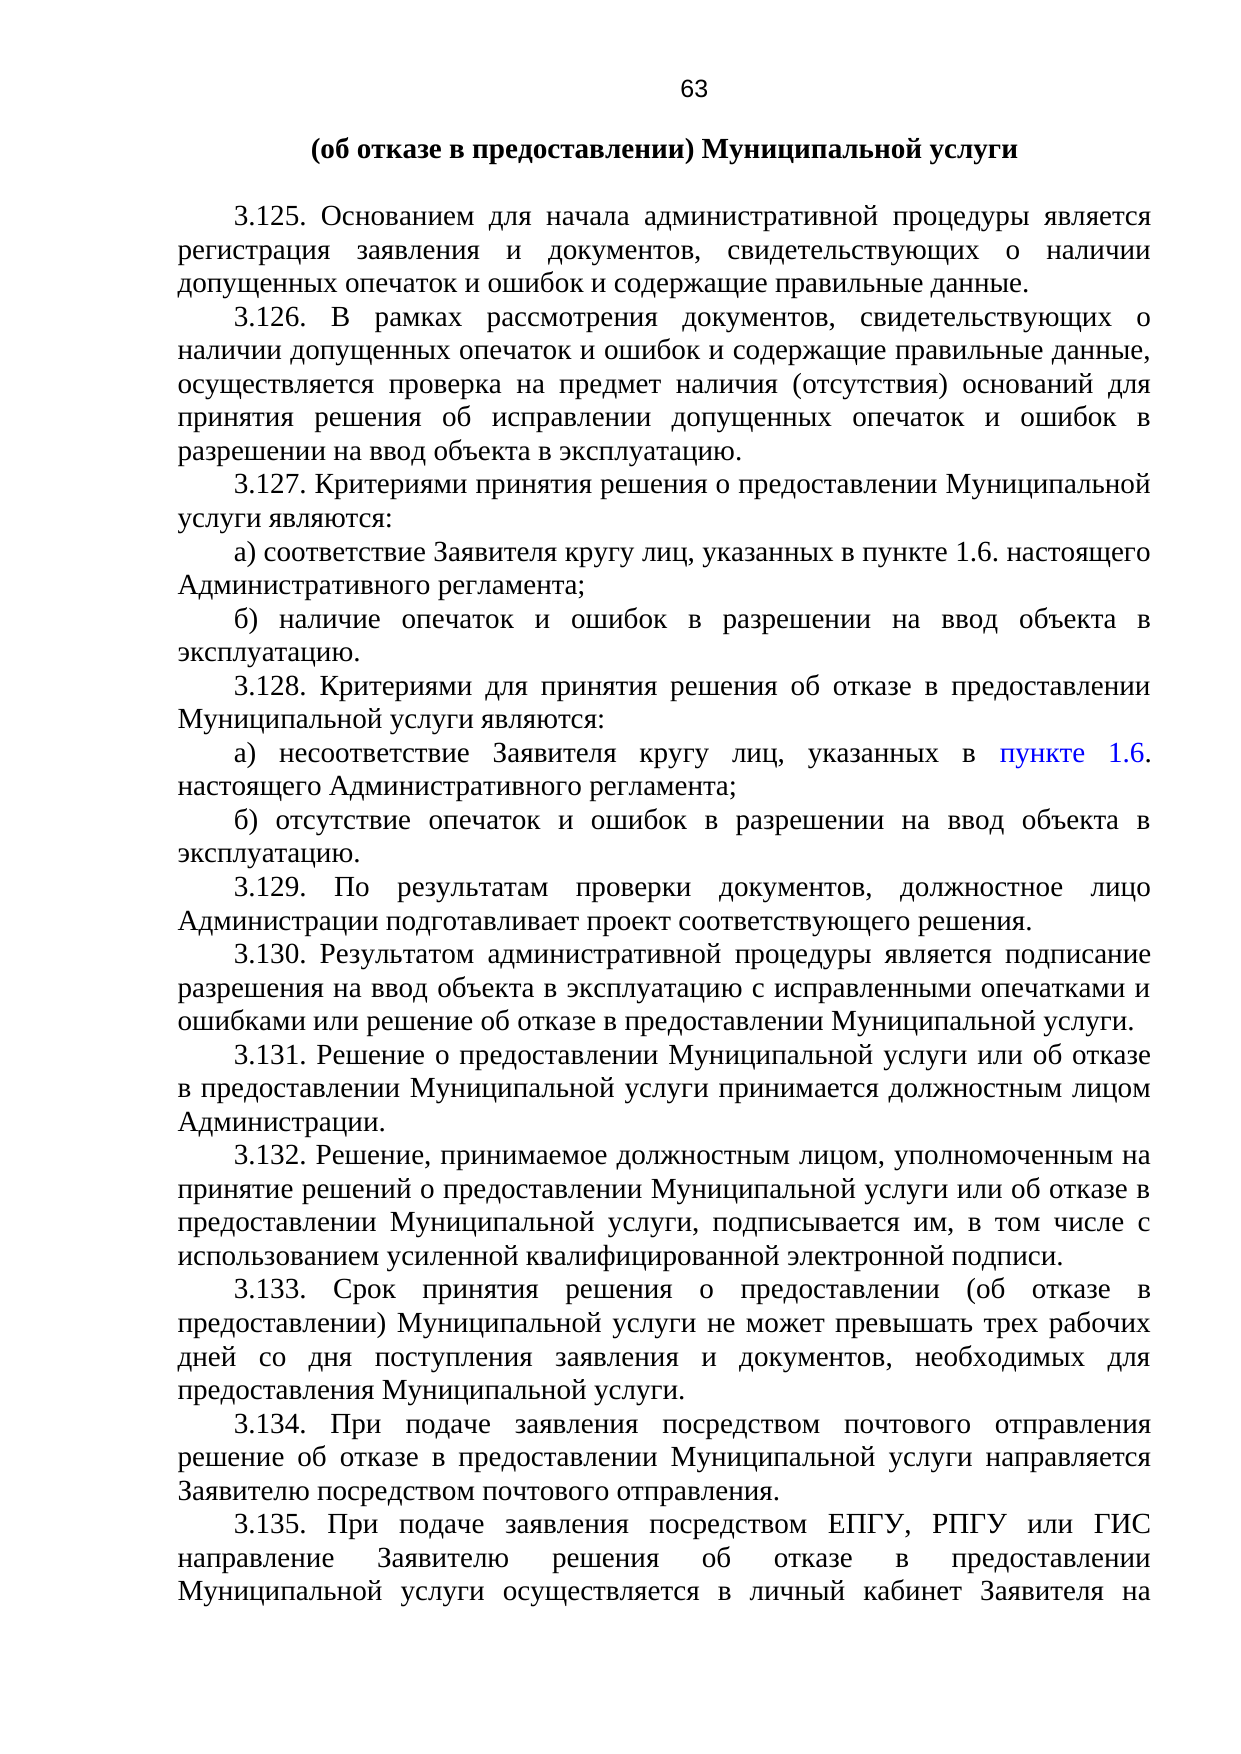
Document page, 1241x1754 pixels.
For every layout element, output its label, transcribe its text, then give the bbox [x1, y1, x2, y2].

text 3.128. Критериями для принятия решения об отказе в предоставлении Муниципальной услуги являются: [177, 668, 1152, 735]
text 3.134. При подаче заявления посредством почтового отправления решение об отказе в предоставлении Муниципальной услуги направляется Заявителю посредством почтового отправления. [177, 1406, 1152, 1506]
text б) наличие опечаток и ошибок в разрешении на ввод объекта в эксплуатацию. [177, 601, 1152, 668]
text а) несоответствие Заявителя кругу лиц, указанных в пункте 1.6. настоящего Административного регламента; [177, 735, 1152, 802]
text 3.130. Результатом административной процедуры является подписание разрешения на ввод объекта в эксплуатацию с исправленными опечатками и ошибками или решение об отказе в предоставлении Муниципальной услуги. [177, 936, 1152, 1037]
text 3.127. Критериями принятия решения о предоставлении Муниципальной услуги являются: [177, 467, 1152, 534]
text 3.125. Основанием для начала административной процедуры является регистрация заявления и документов, свидетельствующих о наличии допущенных опечаток и ошибок и содержащие правильные данные. [177, 198, 1152, 299]
text 3.133. Срок принятия решения о предоставлении (об отказе в предоставлении) Муниципальной услуги не может превышать трех рабочих дней со дня поступления заявления и документов, необходимых для предоставления Муниципальной услуги. [177, 1272, 1152, 1406]
text (об отказе в предоставлении) Муниципальной услуги [177, 131, 1152, 165]
text а) соответствие Заявителя кругу лиц, указанных в пункте 1.6. настоящего Административного регламента; [177, 534, 1152, 601]
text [177, 1506, 1152, 1607]
text 3.131. Решение о предоставлении Муниципальной услуги или об отказе в предоставлении Муниципальной услуги принимается должностным лицом Администрации. [177, 1037, 1152, 1137]
text б) отсутствие опечаток и ошибок в разрешении на ввод объекта в эксплуатацию. [177, 802, 1152, 869]
text 3.129. По результатам проверки документов, должностное лицо Администрации подготавливает проект соответствующего решения. [177, 869, 1152, 936]
text 3.126. В рамках рассмотрения документов, свидетельствующих о наличии допущенных опечаток и ошибок и содержащие правильные данные, осуществляется проверка на предмет наличия (отсутствия) оснований для принятия решения об исправлении допущенных опечаток и ошибок в разрешении на ввод объекта в эксплуатацию. [177, 299, 1152, 467]
text 3.132. Решение, принимаемое должностным лицом, уполномоченным на принятие решений о предоставлении Муниципальной услуги или об отказе в предоставлении Муниципальной услуги, подписывается им, в том числе с использованием усиленной квалифицированной электронной подписи. [177, 1137, 1152, 1272]
